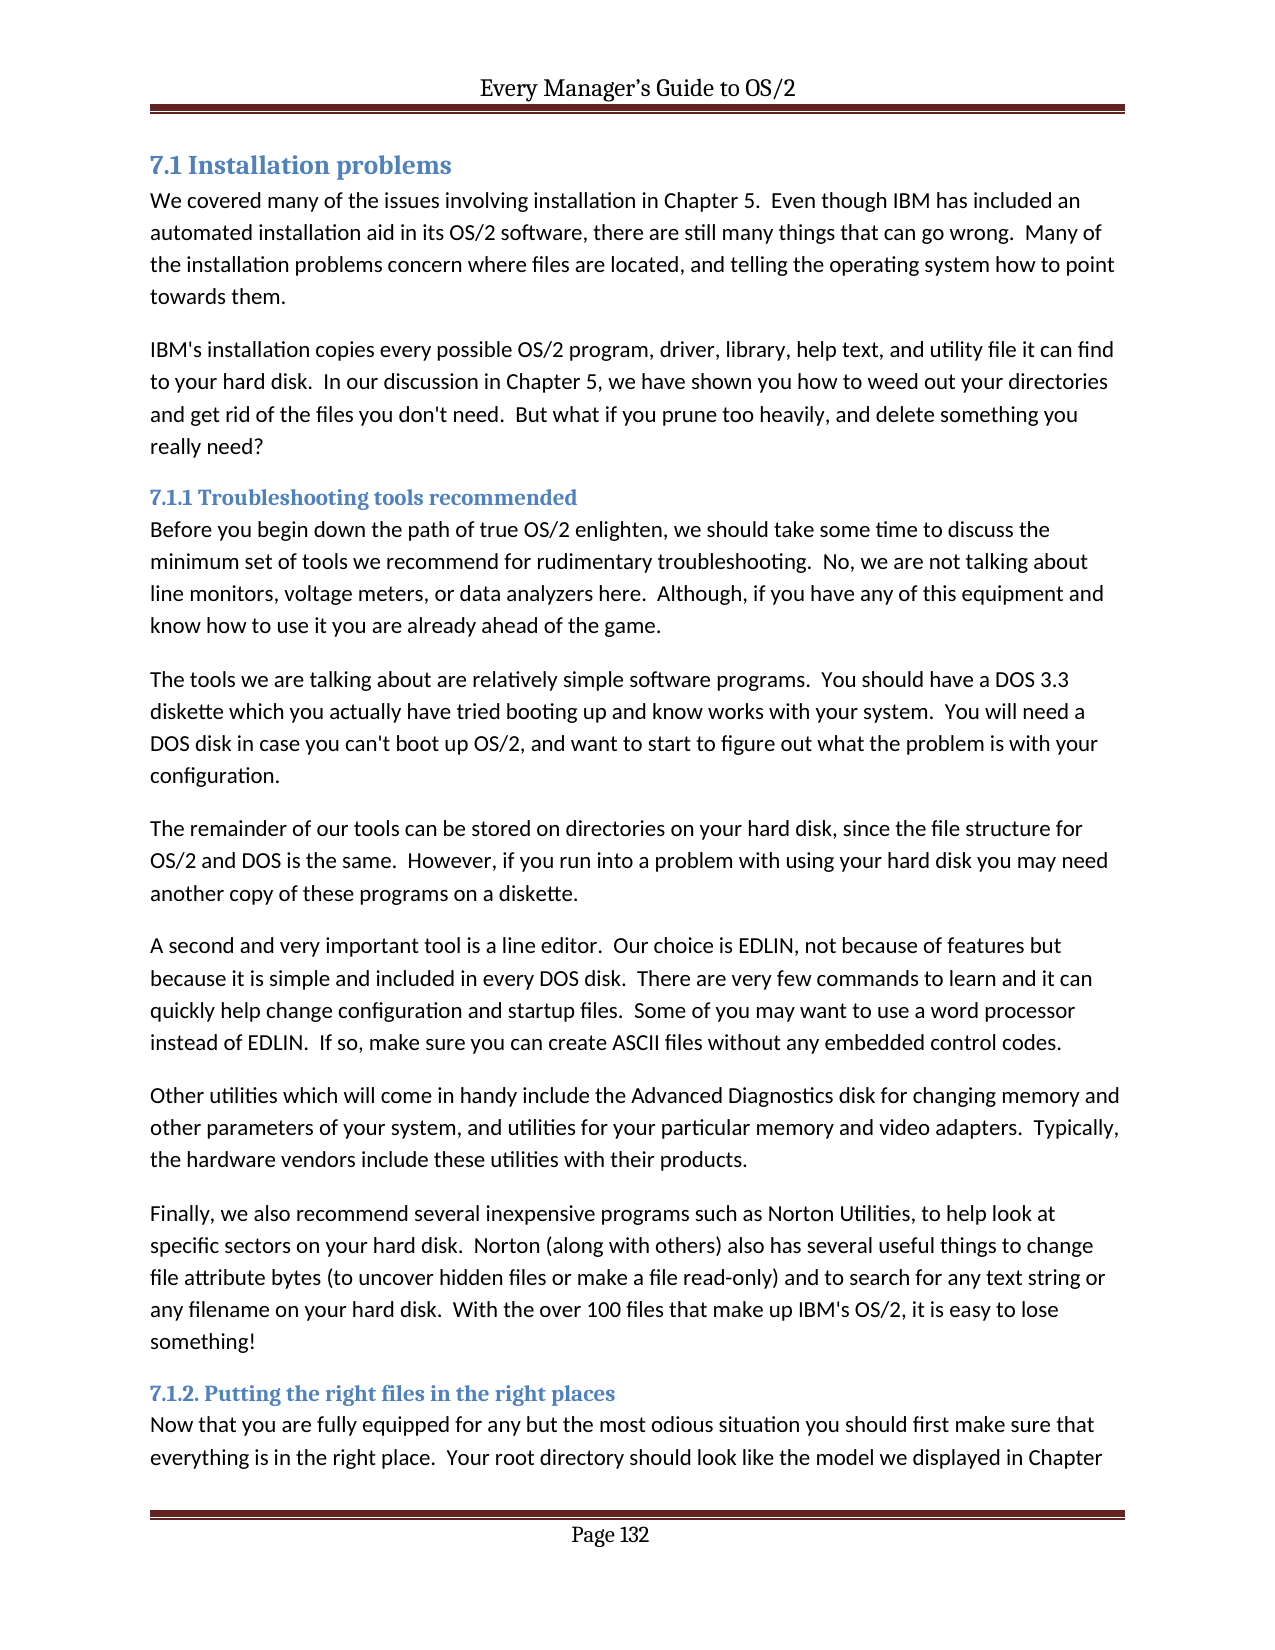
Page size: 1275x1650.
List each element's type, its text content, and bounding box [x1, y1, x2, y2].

text Finally, we also recommend several inexpensive programs such as Norton Utilities, to help look at specific sectors on your hard disk. Norton (along with others) also has several useful things to change file attribute bytes (to uncover hidden files or make a file read-only) and to search for any text string or any filename on your hard disk. With the over 100 files that make up IBM's OS/2, it is easy to lose something! [150, 1199, 1125, 1355]
text A second and very important tool is a line editor. Our choice is EDLIN, not because of features but because it is simple and included in every DOS disk. There are very few commands to learn and it can quickly help change configuration and startup files. Some of you may want to use a word processor instead of EDLIN. If so, make sure you can create ASCII files without any embedded control codes. [150, 932, 1125, 1056]
subtitle 7.1.1 Troubleshooting tools recommended [150, 485, 1125, 511]
text The remainder of our tools can be stored on directories on your hard disk, since the file structure for OS/2 and DOS is the same. However, if you run into a problem with using your hard disk you may need another copy of these programs on a diskette. [150, 814, 1125, 907]
text The tools we are talking about are relatively simple software programs. You should have a DOS 3.3 diskette which you actually have tried booting up and know works with your system. You will need a DOS disk in case you can't boot up OS/2, and want to start to figure out what the problem is with your configuration. [150, 665, 1125, 789]
subtitle 7.1 Installation problems [150, 150, 1125, 181]
subtitle 7.1.2. Putting the right files in the right places [150, 1380, 1125, 1407]
text Other utilities which will come in handy include the Advanced Diagnostics disk for changing memory and other parameters of your system, and utilities for your particular memory and video adapters. Typically, the hardware vendors include these utilities with their products. [150, 1081, 1125, 1174]
text IBM's installation copies every possible OS/2 program, driver, library, help text, and utility file it can find to your hard disk. In our discussion in Chapter 5, we have shown you how to weed out your directories and get rid of the files you don't need. But what if you prune too heavily, and delete something you really need? [150, 335, 1125, 460]
text Before you begin down the path of true OS/2 enlighten, we should take some time to discuss the minimum set of tools we recommend for rudimentary troubleshooting. No, we are not talking about line monitors, voltage meters, or data analyzers here. Although, if you have any of this equipment and know how to use it you are already ahead of the game. [150, 515, 1125, 640]
text We covered many of the issues involving installation in Chapter 5. Even though IBM has included an automated installation aid in its OS/2 software, there are still many things that can go wrong. Many of the installation problems concern where files are located, and telling the operating system how to point towards them. [150, 186, 1125, 310]
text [150, 1411, 1125, 1471]
